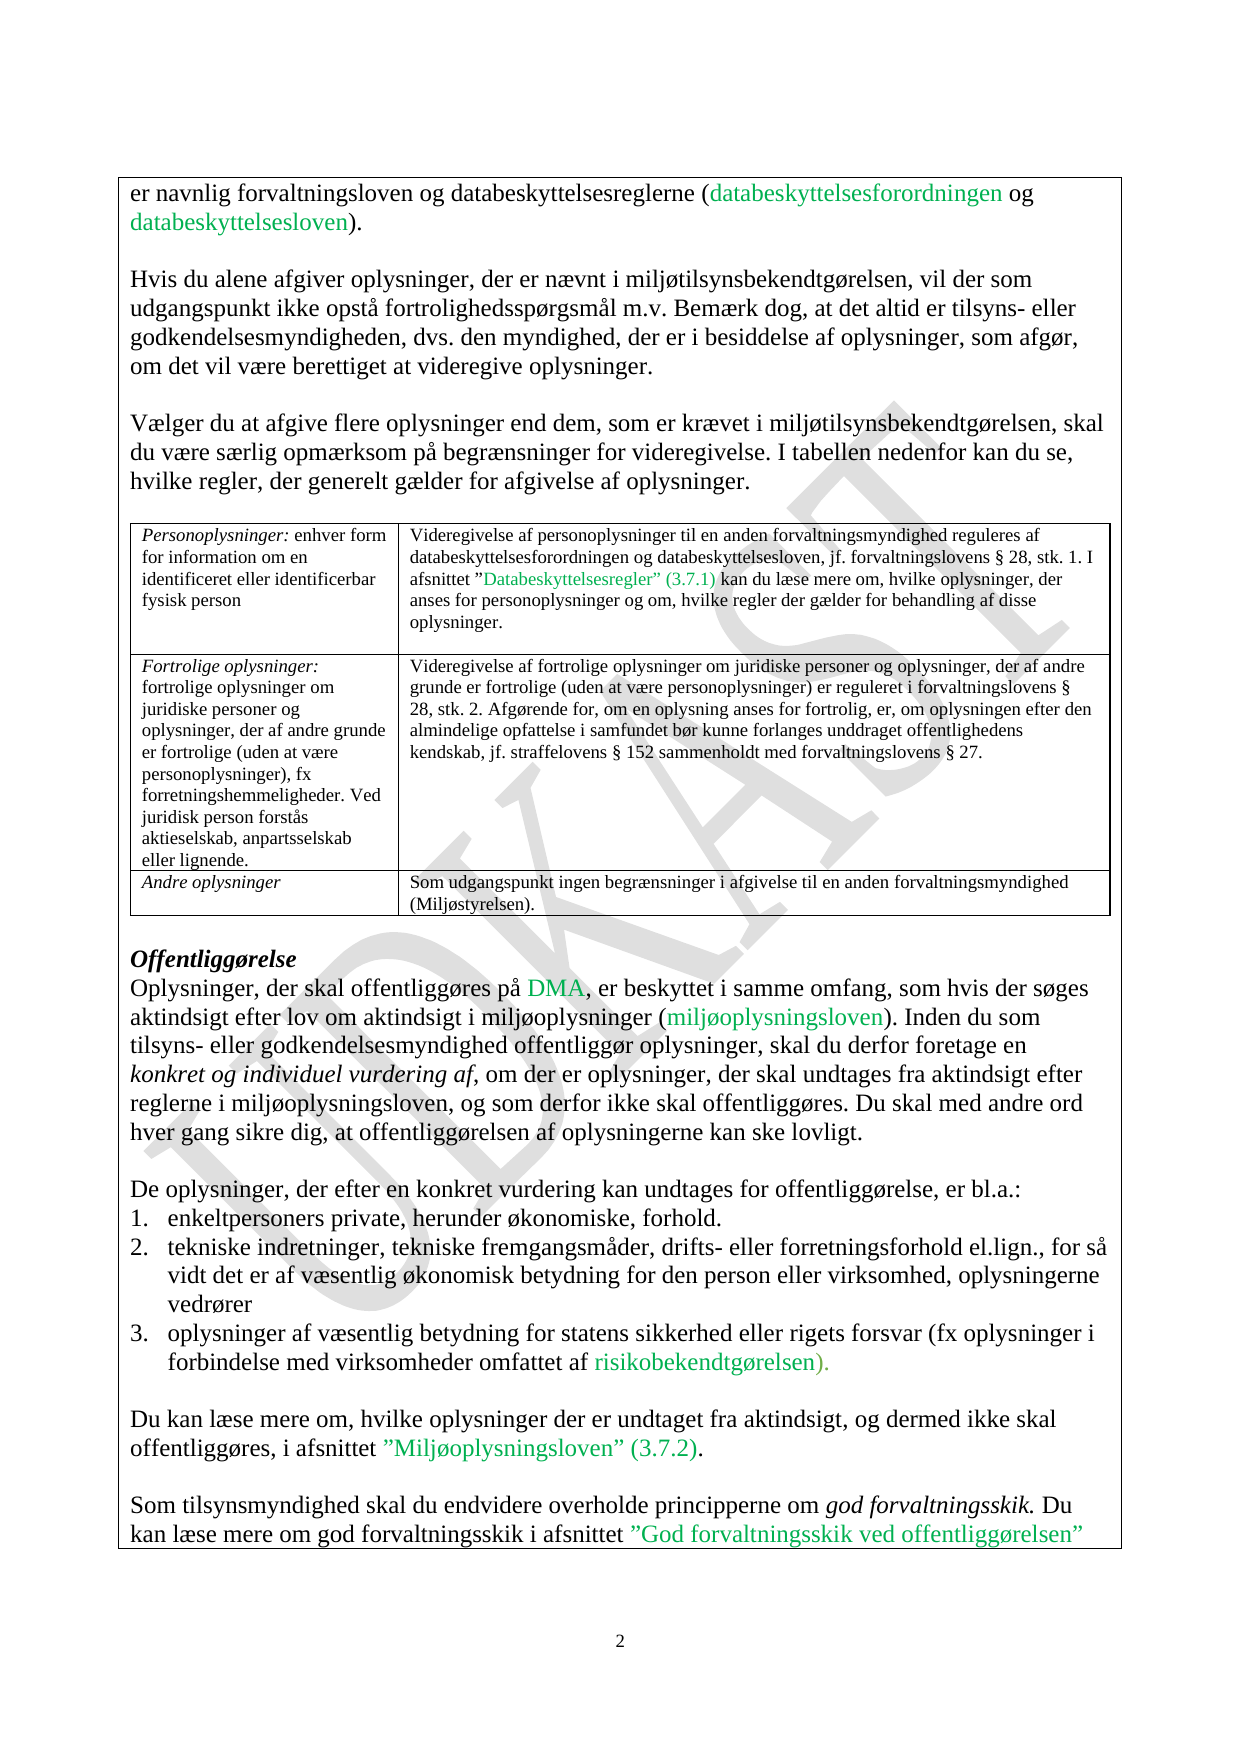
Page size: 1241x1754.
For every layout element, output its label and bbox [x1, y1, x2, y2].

table_cell [119, 178, 1121, 1548]
